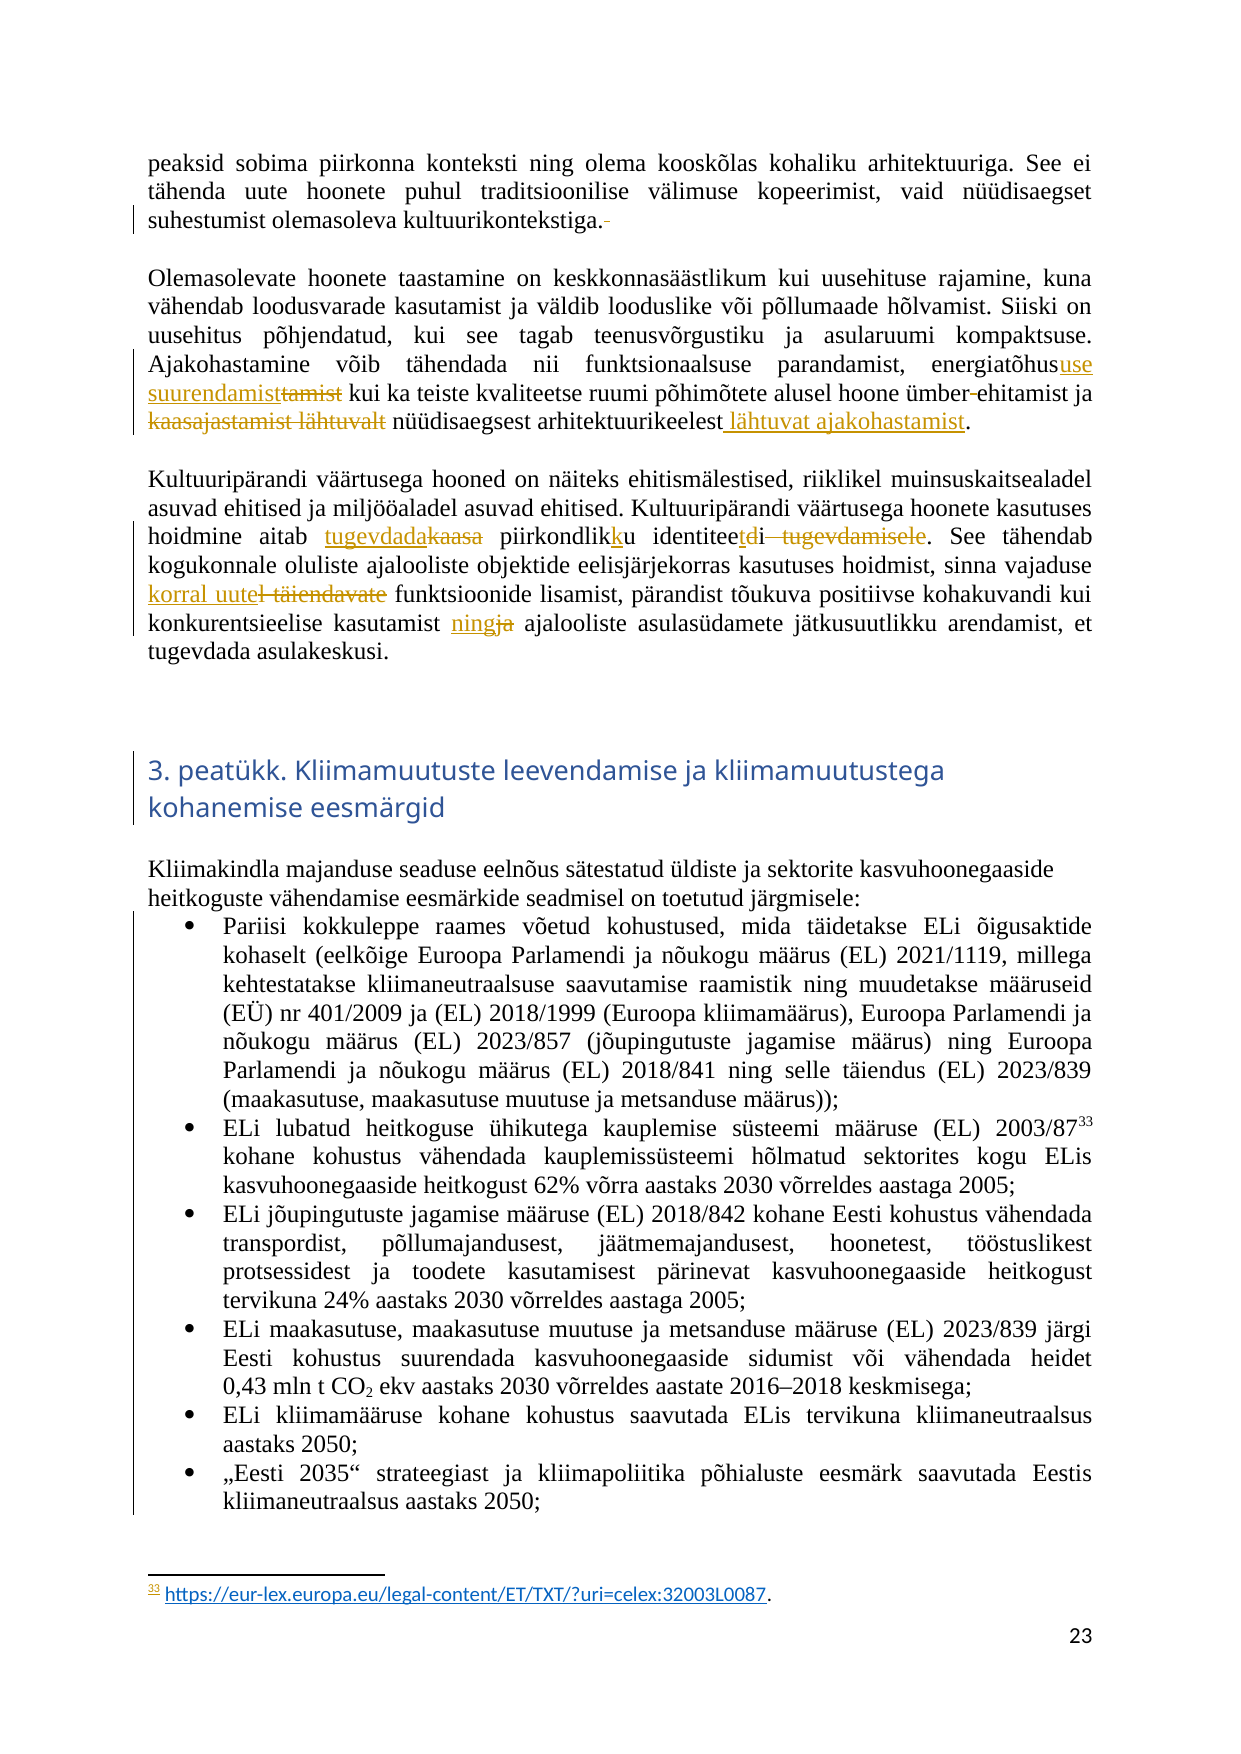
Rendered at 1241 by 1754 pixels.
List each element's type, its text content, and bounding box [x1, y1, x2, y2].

list ELi jõupingutuste jagamise määruse (EL) 2018/842 kohane Eesti kohustus vähendada transpordist, põllumajandusest, jäätmemajandusest, hoonetest, tööstuslikest protsessidest ja toodete kasutamisest pärinevat kasvuhoonegaaside heitkogust tervikuna 24% aastaks 2030 võrreldes aastaga 2005; [185, 1199, 1093, 1314]
list ELi maakasutuse, maakasutuse muutuse ja metsanduse määruse (EL) 2023/839 järgi Eesti kohustus suurendada kasvuhoonegaaside sidumist või vähendada heidet 0,43 mln t CO2 ekv aastaks 2030 võrreldes aastate 2016–2018 keskmisega; [185, 1314, 1093, 1400]
list ELi lubatud heitkoguse ühikutega kauplemise süsteemi määruse (EL) 2003/87 kohane kohustus vähendada kauplemissüsteemi hõlmatud sektorites kogu ELis kasvuhoonegaaside heitkogust 62% võrra aastaks 2030 võrreldes aastaga 2005; [185, 1113, 1093, 1199]
text Kultuuripärandi väärtusega hooned on näiteks ehitismälestised, riiklikel muinsuskaitsealadel asuvad ehitised ja miljööaladel asuvad ehitised. Kultuuripärandi väärtusega hoonete kasutuses hoidmine aitab piirkondliku identiteei. See tähendab kogukonnale oluliste ajalooliste objektide eelisjärjekorras kasutuses hoidmist, sinna vajaduse funktsioonide lisamist, pärandist tõukuva positiivse kohakuvandi kui konkurentsieelise kasutamist ajalooliste asulasüdamete jätkusuutlikku arendamist, et tugevdada asulakeskusi. [148, 464, 1093, 665]
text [148, 148, 1093, 234]
text Kliimakindla majanduse seaduse eelnõus sätestatud üldiste ja sektorite kasvuhoonegaaside heitkoguste vähendamise eesmärkide seadmisel on toetutud järgmisele: [148, 854, 1093, 911]
list Pariisi kokkuleppe raames võetud kohustused, mida täidetakse ELi õigusaktide kohaselt (eelkõige Euroopa Parlamendi ja nõukogu määrus (EL) 2021/1119, millega kehtestatakse kliimaneutraalsuse saavutamise raamistik ning muudetakse määruseid (EÜ) nr 401/2009 ja (EL) 2018/1999 (Euroopa kliimamäärus), Euroopa Parlamendi ja nõukogu määrus (EL) 2023/857 (jõupingutuste jagamise määrus) ning Euroopa Parlamendi ja nõukogu määrus (EL) 2018/841 ning selle täiendus (EL) 2023/839 (maakasutuse, maakasutuse muutuse ja metsanduse määrus)); [185, 911, 1093, 1113]
list ELi kliimamääruse kohane kohustus saavutada ELis tervikuna kliimaneutraalsus aastaks 2050; [185, 1400, 1093, 1458]
subtitle 3. peatükk. Kliimamuutuste leevendamise ja kliimamuutustega kohanemise eesmärgid [148, 751, 1093, 825]
text Olemasolevate hoonete taastamine on keskkonnasäästlikum kui uusehituse rajamine, kuna vähendab loodusvarade kasutamist ja väldib looduslike või põllumaade hõlvamist. Siiski on uusehitus põhjendatud, kui see tagab teenusvõrgustiku ja asularuumi kompaktsuse. Ajakohastamine võib tähendada nii funktsionaalsuse parandamist, energiatõhus kui ka teiste kvaliteetse ruumi põhimõtete alusel hoone ümberehitamist ja nüüdisaegsest arhitektuurikeelest. [148, 263, 1093, 435]
list „Eesti 2035“ strateegiast ja kliimapoliitika põhialuste eesmärk saavutada Eestis kliimaneutraalsus aastaks 2050; [185, 1458, 1093, 1515]
